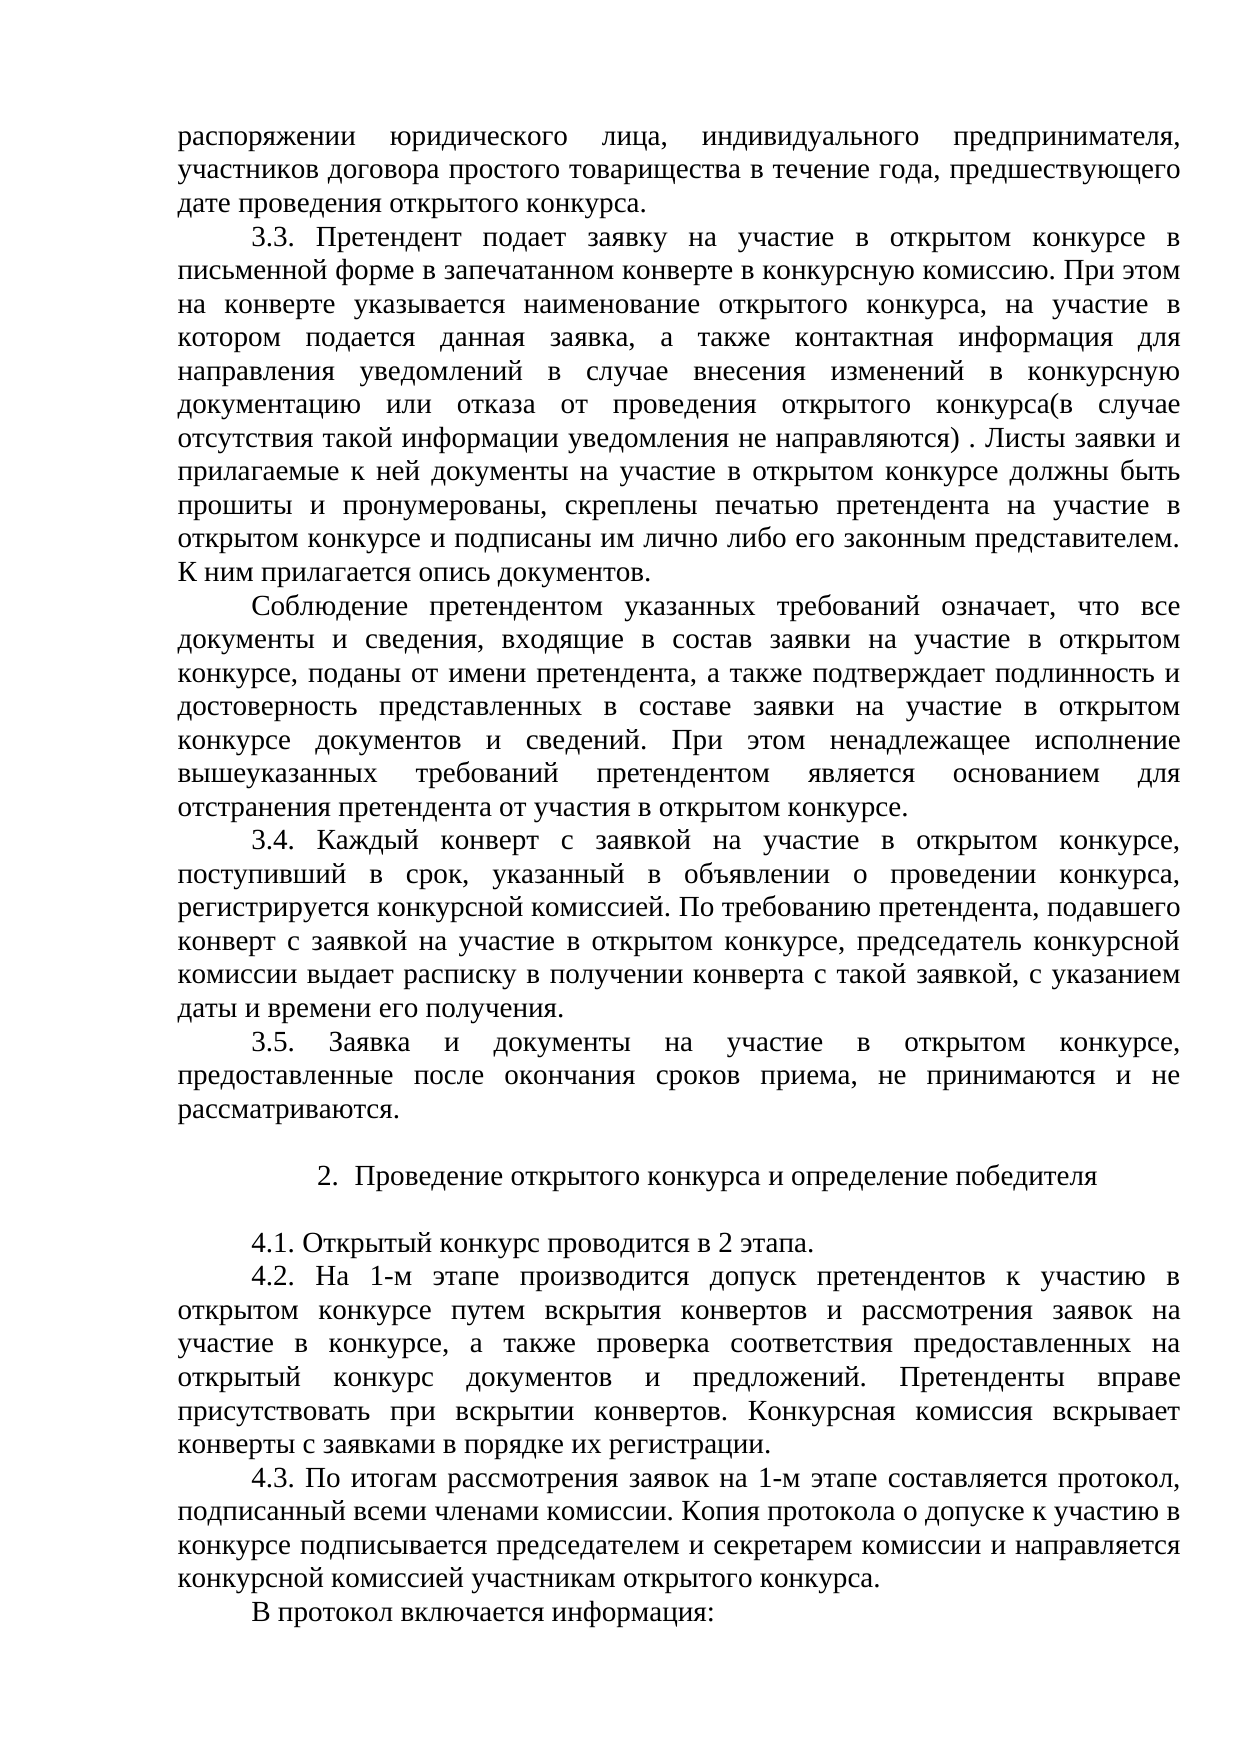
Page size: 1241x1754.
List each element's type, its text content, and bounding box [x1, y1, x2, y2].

text Соблюдение претендентом указанных требований означает, что все документы и сведения, входящие в состав заявки на участие в открытом конкурсе, поданы от имени претендента, а также подтверждает подлинность и достоверность представленных в составе заявки на участие в открытом конкурсе документов и сведений. При этом ненадлежащее исполнение вышеуказанных требований претендентом является основанием для отстранения претендента от участия в открытом конкурсе. [177, 588, 1181, 822]
list Проведение открытого конкурса и определение победителя [233, 1158, 1181, 1191]
text 4.1. Открытый конкурс проводится в 2 этапа. [177, 1225, 1181, 1258]
text 4.3. По итогам рассмотрения заявок на 1-м этапе составляется протокол, подписанный всеми членами комиссии. Копия протокола о допуске к участию в конкурсе подписывается председателем и секретарем комиссии и направляется конкурсной комиссией участникам открытого конкурса. [177, 1460, 1181, 1594]
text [177, 118, 1181, 219]
text 3.3. Претендент подает заявку на участие в открытом конкурсе в письменной форме в запечатанном конверте в конкурсную комиссию. При этом на конверте указывается наименование открытого конкурса, на участие в котором подается данная заявка, а также контактная информация для направления уведомлений в случае внесения изменений в конкурсную документацию или отказа от проведения открытого конкурса(в случае отсутствия такой информации уведомления не направляются) . Листы заявки и прилагаемые к ней документы на участие в открытом конкурсе должны быть прошиты и пронумерованы, скреплены печатью претендента на участие в открытом конкурсе и подписаны им лично либо его законным представителем. К ним прилагается опись документов. [177, 219, 1181, 588]
text 4.2. На 1-м этапе производится допуск претендентов к участию в открытом конкурсе путем вскрытия конвертов и рассмотрения заявок на участие в конкурсе, а также проверка соответствия предоставленных на открытый конкурс документов и предложений. Претенденты вправе присутствовать при вскрытии конвертов. Конкурсная комиссия вскрывает конверты с заявками в порядке их регистрации. [177, 1258, 1181, 1460]
text В протокол включается информация: [177, 1594, 1181, 1627]
text 3.5. Заявка и документы на участие в открытом конкурсе, предоставленные после окончания сроков приема, не принимаются и не рассматриваются. [177, 1024, 1181, 1124]
text 3.4. Каждый конверт с заявкой на участие в открытом конкурсе, поступивший в срок, указанный в объявлении о проведении конкурса, регистрируется конкурсной комиссией. По требованию претендента, подавшего конверт с заявкой на участие в открытом конкурсе, председатель конкурсной комиссии выдает расписку в получении конверта с такой заявкой, с указанием даты и времени его получения. [177, 822, 1181, 1024]
